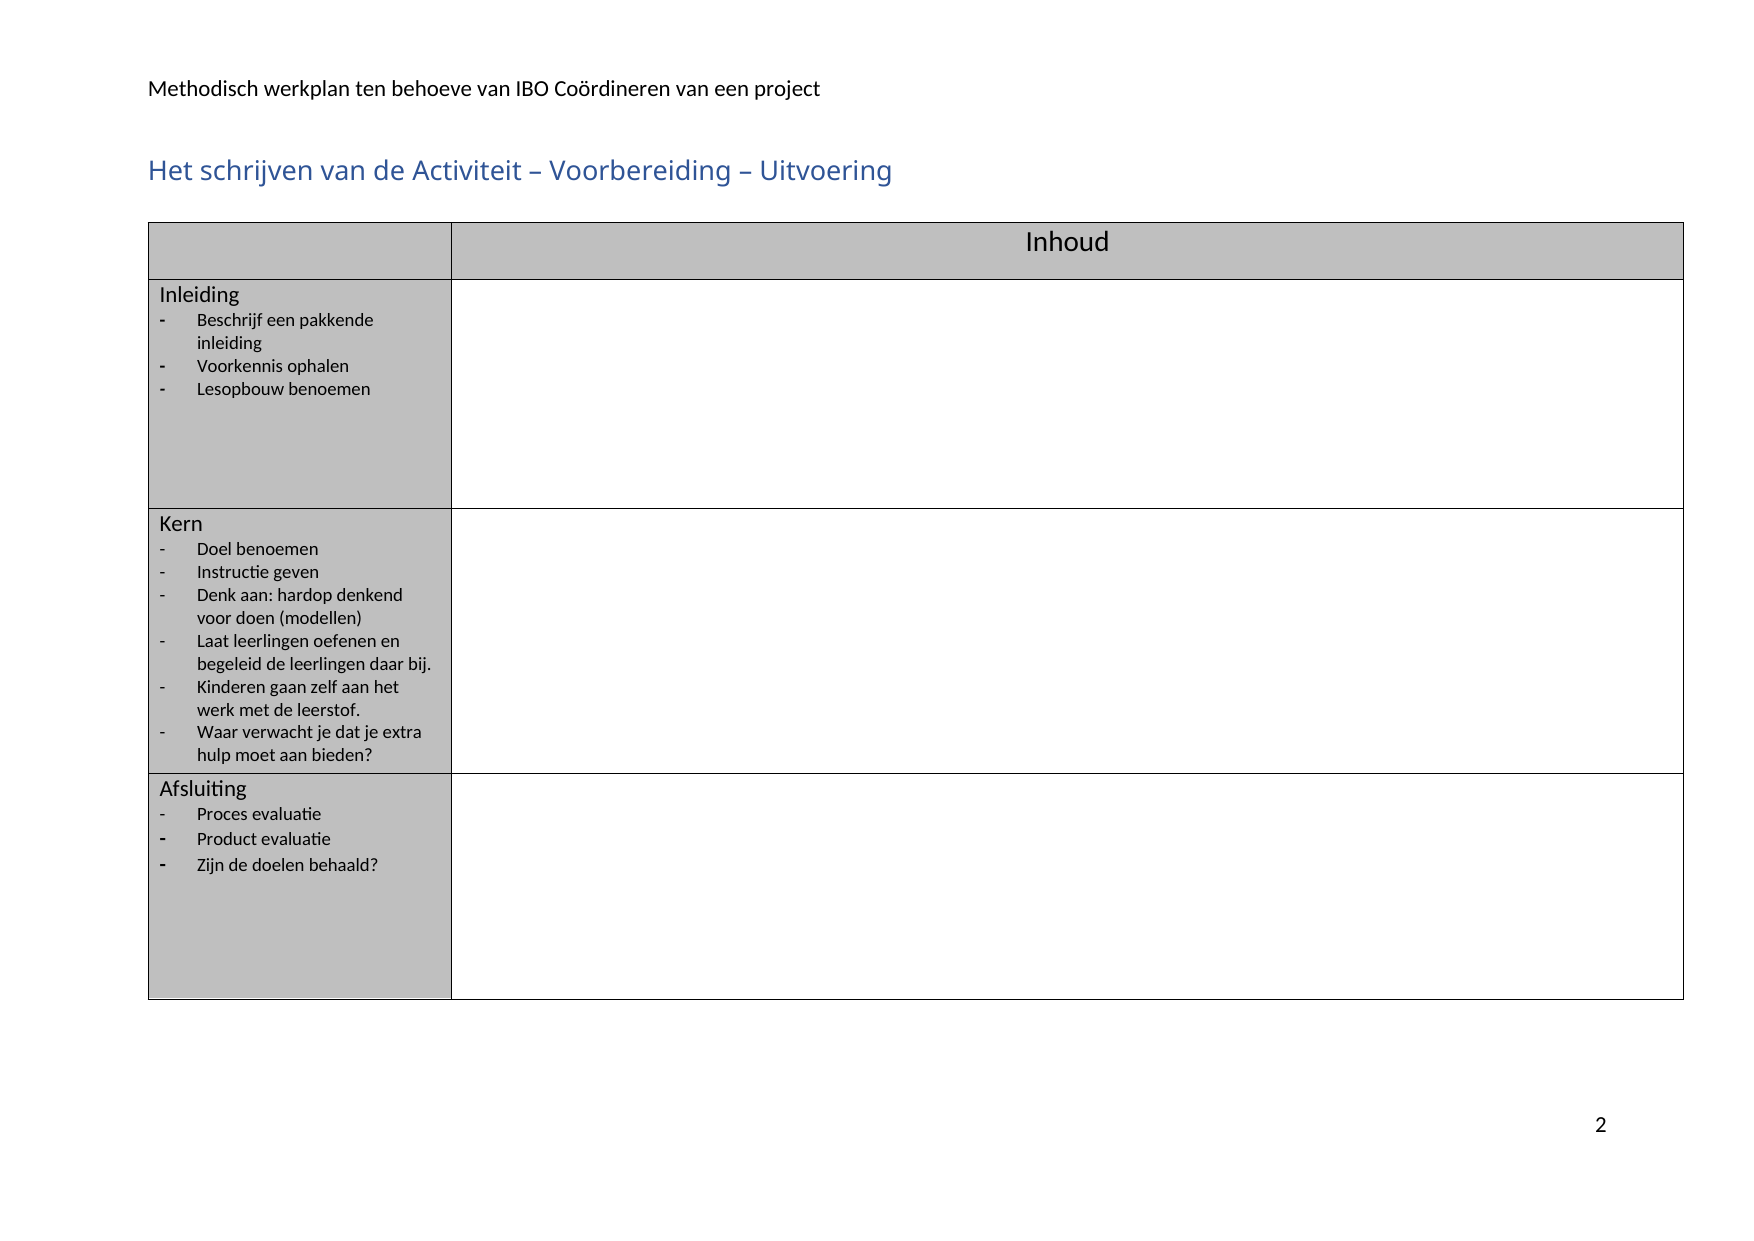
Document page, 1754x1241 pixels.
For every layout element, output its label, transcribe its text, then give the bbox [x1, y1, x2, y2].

table_cell Afsluiting Proces evaluatie Product evaluatie Zijn de doelen behaald? [149, 774, 451, 998]
table_cell Inleiding Beschrijf een pakkende inleiding Voorkennis ophalen Lesopbouw benoemen [149, 280, 451, 508]
table_cell Kern Doel benoemen Instructie geven Denk aan: hardop denkend voor doen (modellen) Laat leerlingen oefenen en begeleid de leerlingen daar bij. Kinderen gaan zelf aan het werk met de leerstof. Waar verwacht je dat je extra hulp moet aan bieden? [149, 509, 451, 773]
table_cell [452, 774, 1683, 998]
subtitle Het schrijven van de Activiteit – Voorbereiding – Uitvoering [148, 152, 1606, 189]
table_cell [452, 280, 1683, 508]
table_header Inhoud [452, 223, 1683, 279]
table_header [149, 223, 451, 279]
table_cell [452, 509, 1683, 773]
